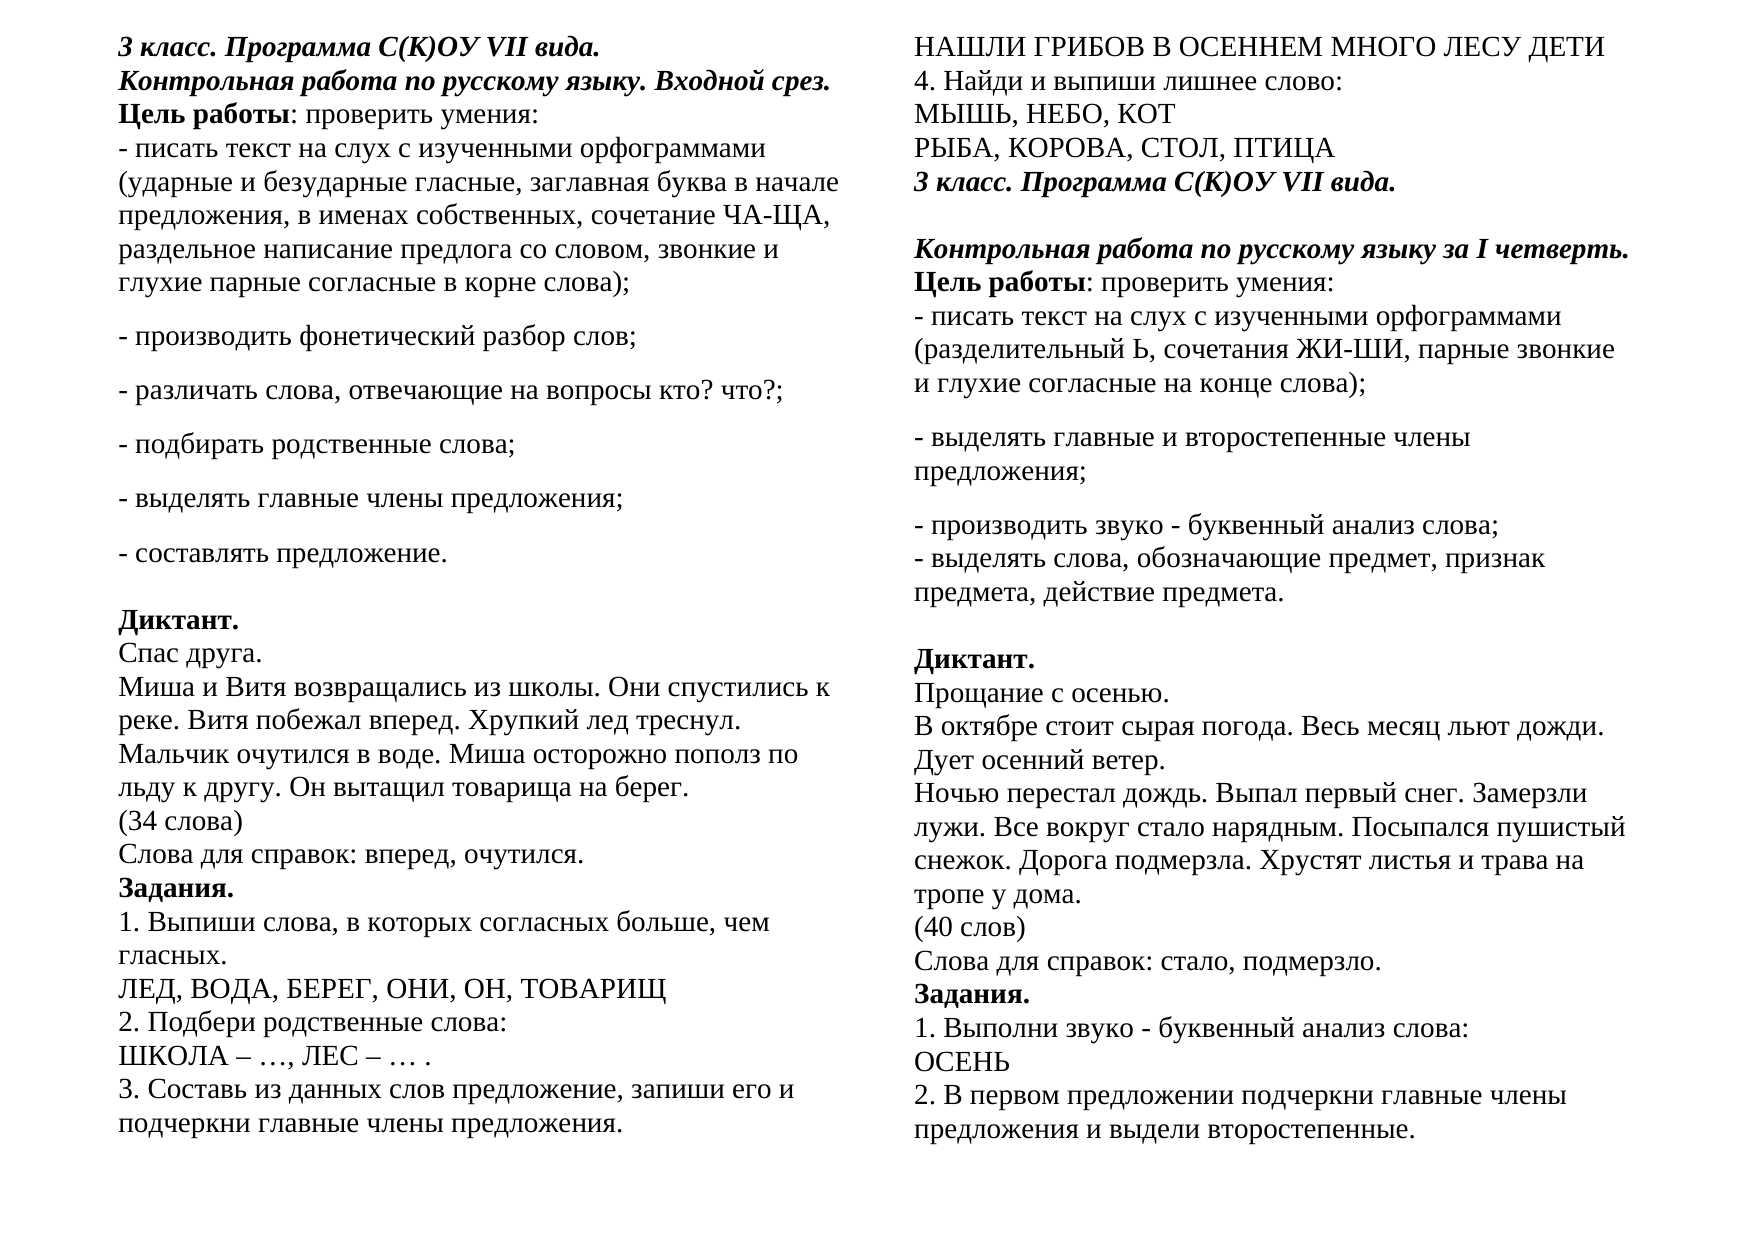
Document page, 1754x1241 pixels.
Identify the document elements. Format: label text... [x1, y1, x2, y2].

text - производить звуко - буквенный анализ слова; [914, 507, 1636, 541]
text - подбирать родственные слова; [118, 427, 840, 460]
text Задания. [914, 977, 1636, 1010]
text Слова для справок: стало, подмерзло. [914, 943, 1636, 977]
text Диктант. [914, 641, 1636, 675]
text 4. Найди и выпиши лишнее слово: [914, 63, 1636, 97]
text - писать текст на слух с изученными орфограммами (разделительный Ь, сочетания ЖИ-ШИ, парные звонкие и глухие согласные на конце слова); [914, 298, 1636, 398]
text Спас друга. [118, 635, 840, 669]
text В октябре стоит сырая погода. Весь месяц льют дожди. Дует осенний ветер. [914, 708, 1636, 775]
text Контрольная работа по русскому языку за I четверть. [914, 231, 1636, 264]
text РЫБА, КОРОВА, СТОЛ, ПТИЦА [914, 130, 1636, 164]
text Миша и Витя возвращались из школы. Они спустились к реке. Витя побежал вперед. Хрупкий лед треснул. Мальчик очутился в воде. Миша осторожно пополз по льду к другу. Он вытащил товарища на берег. [118, 669, 840, 803]
text ОСЕНЬ [914, 1044, 1636, 1077]
text Цель работы: проверить умения: [914, 264, 1636, 298]
text (34 слова) [118, 803, 840, 837]
text НАШЛИ ГРИБОВ В ОСЕННЕМ МНОГО ЛЕСУ ДЕТИ [914, 29, 1636, 63]
text Цель работы: проверить умения: [118, 97, 840, 130]
text - писать текст на слух с изученными орфограммами (ударные и безударные гласные, заглавная буква в начале предложения, в именах собственных, сочетание ЧА-ЩА, раздельное написание предлога со словом, звонкие и глухие парные согласные в корне слова); [118, 130, 840, 298]
text Ночью перестал дождь. Выпал первый снег. Замерзли лужи. Все вокруг стало нарядным. Посыпался пушистый снежок. Дорога подмерзла. Хрустят листья и трава на тропе у дома. [914, 775, 1636, 909]
text - выделять главные члены предложения; [118, 481, 840, 514]
text 1. Выполни звуко - буквенный анализ слова: [914, 1010, 1636, 1044]
text Диктант. [118, 602, 840, 635]
text - выделять слова, обозначающие предмет, признак предмета, действие предмета. [914, 541, 1636, 608]
text ЛЕД, ВОДА, БЕРЕГ, ОНИ, ОН, ТОВАРИЩ [118, 971, 840, 1004]
text - составлять предложение. [118, 535, 840, 568]
text (40 слов) [914, 909, 1636, 943]
text МЫШЬ, НЕБО, КОТ [914, 97, 1636, 130]
text - производить фонетический разбор слов; [118, 318, 840, 352]
text ШКОЛА – …, ЛЕС – … . [118, 1038, 840, 1071]
text 2. В первом предложении подчеркни главные члены предложения и выдели второстепенные. [914, 1077, 1636, 1144]
text 3 класс. Программа С(К)ОУ VII вида. [118, 29, 840, 63]
text 3. Составь из данных слов предложение, запиши его и подчеркни главные члены предложения. [118, 1071, 840, 1138]
text - выделять главные и второстепенные члены предложения; [914, 419, 1636, 486]
text - различать слова, отвечающие на вопросы кто? что?; [118, 372, 840, 406]
text 2. Подбери родственные слова: [118, 1004, 840, 1038]
text Задания. [118, 870, 840, 904]
text 1. Выпиши слова, в которых согласных больше, чем гласных. [118, 904, 840, 971]
text 3 класс. Программа С(К)ОУ VII вида. [914, 164, 1636, 197]
text Слова для справок: вперед, очутился. [118, 837, 840, 870]
text Контрольная работа по русскому языку. Входной срез. [118, 63, 840, 97]
text Прощание с осенью. [914, 675, 1636, 708]
